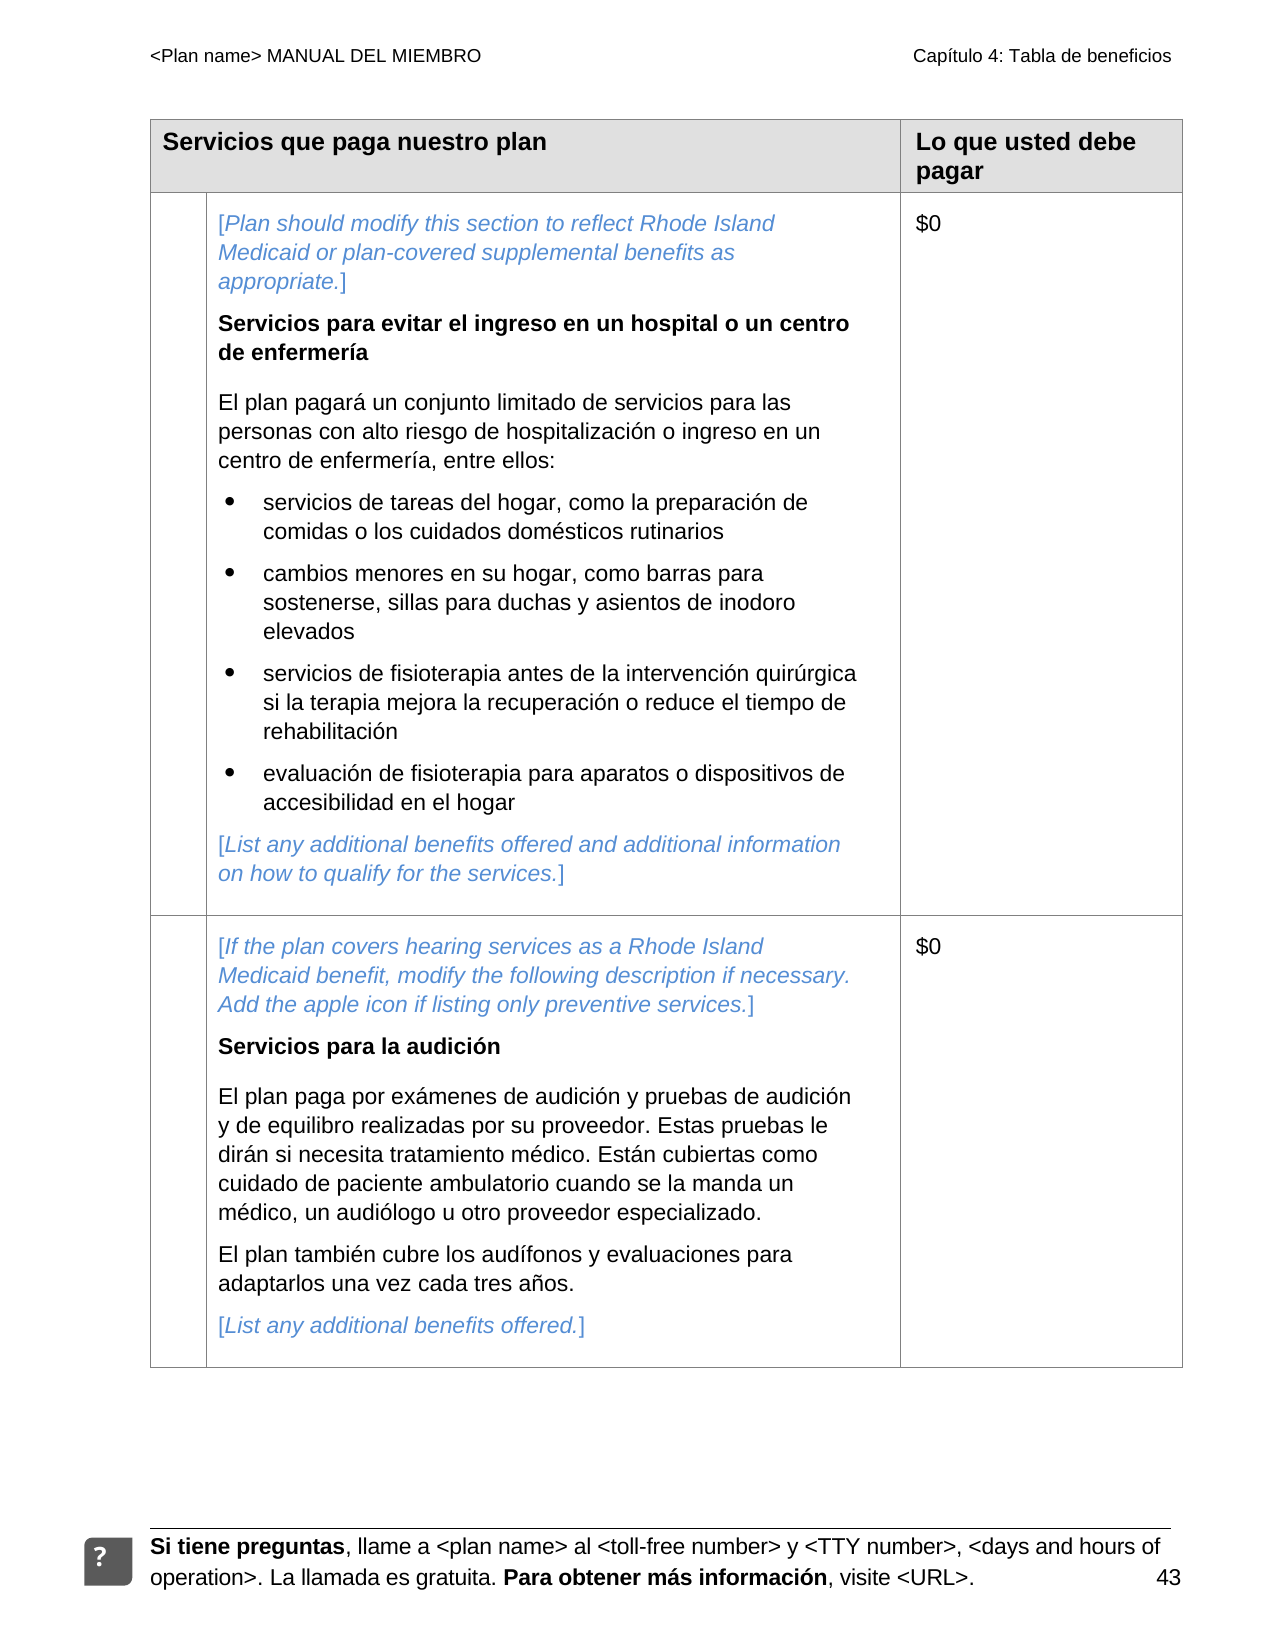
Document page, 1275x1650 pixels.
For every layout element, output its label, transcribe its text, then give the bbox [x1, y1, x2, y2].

table_cell [151, 916, 206, 1367]
table_header Servicios que paga nuestro plan [151, 120, 900, 192]
table_cell $0 [901, 916, 1182, 1367]
table_cell [Plan should modify this section to reflect Rhode Island Medicaid or plan-covered supplemental benefits as appropriate.] Servicios para evitar el ingreso en un hospital o un centro de enfermería El plan pagará un conjunto limitado de servicios para las personas con alto riesgo de hospitalización o ingreso en un centro de enfermería, entre ellos: servicios de tareas del hogar, como la preparación de comidas o los cuidados domésticos rutinarios cambios menores en su hogar, como barras para sostenerse, sillas para duchas y asientos de inodoro elevados servicios de fisioterapia antes de la intervención quirúrgica si la terapia mejora la recuperación o reduce el tiempo de rehabilitación evaluación de fisioterapia para aparatos o dispositivos de accesibilidad en el hogar [List any additional benefits offered and additional information on how to qualify for the services.] [207, 193, 900, 915]
table_cell $0 [901, 193, 1182, 915]
table_cell [If the plan covers hearing services as a Rhode Island Medicaid benefit, modify the following description if necessary. Add the apple icon if listing only preventive services.] Servicios para la audición El plan paga por exámenes de audición y pruebas de audición y de equilibro realizadas por su proveedor. Estas pruebas le dirán si necesita tratamiento médico. Están cubiertas como cuidado de paciente ambulatorio cuando se la manda un médico, un audiólogo u otro proveedor especializado. El plan también cubre los audífonos y evaluaciones para adaptarlos una vez cada tres años. [List any additional benefits offered.] [207, 916, 900, 1367]
table_cell [151, 193, 206, 915]
table_header Lo que usted debe pagar [901, 120, 1182, 192]
